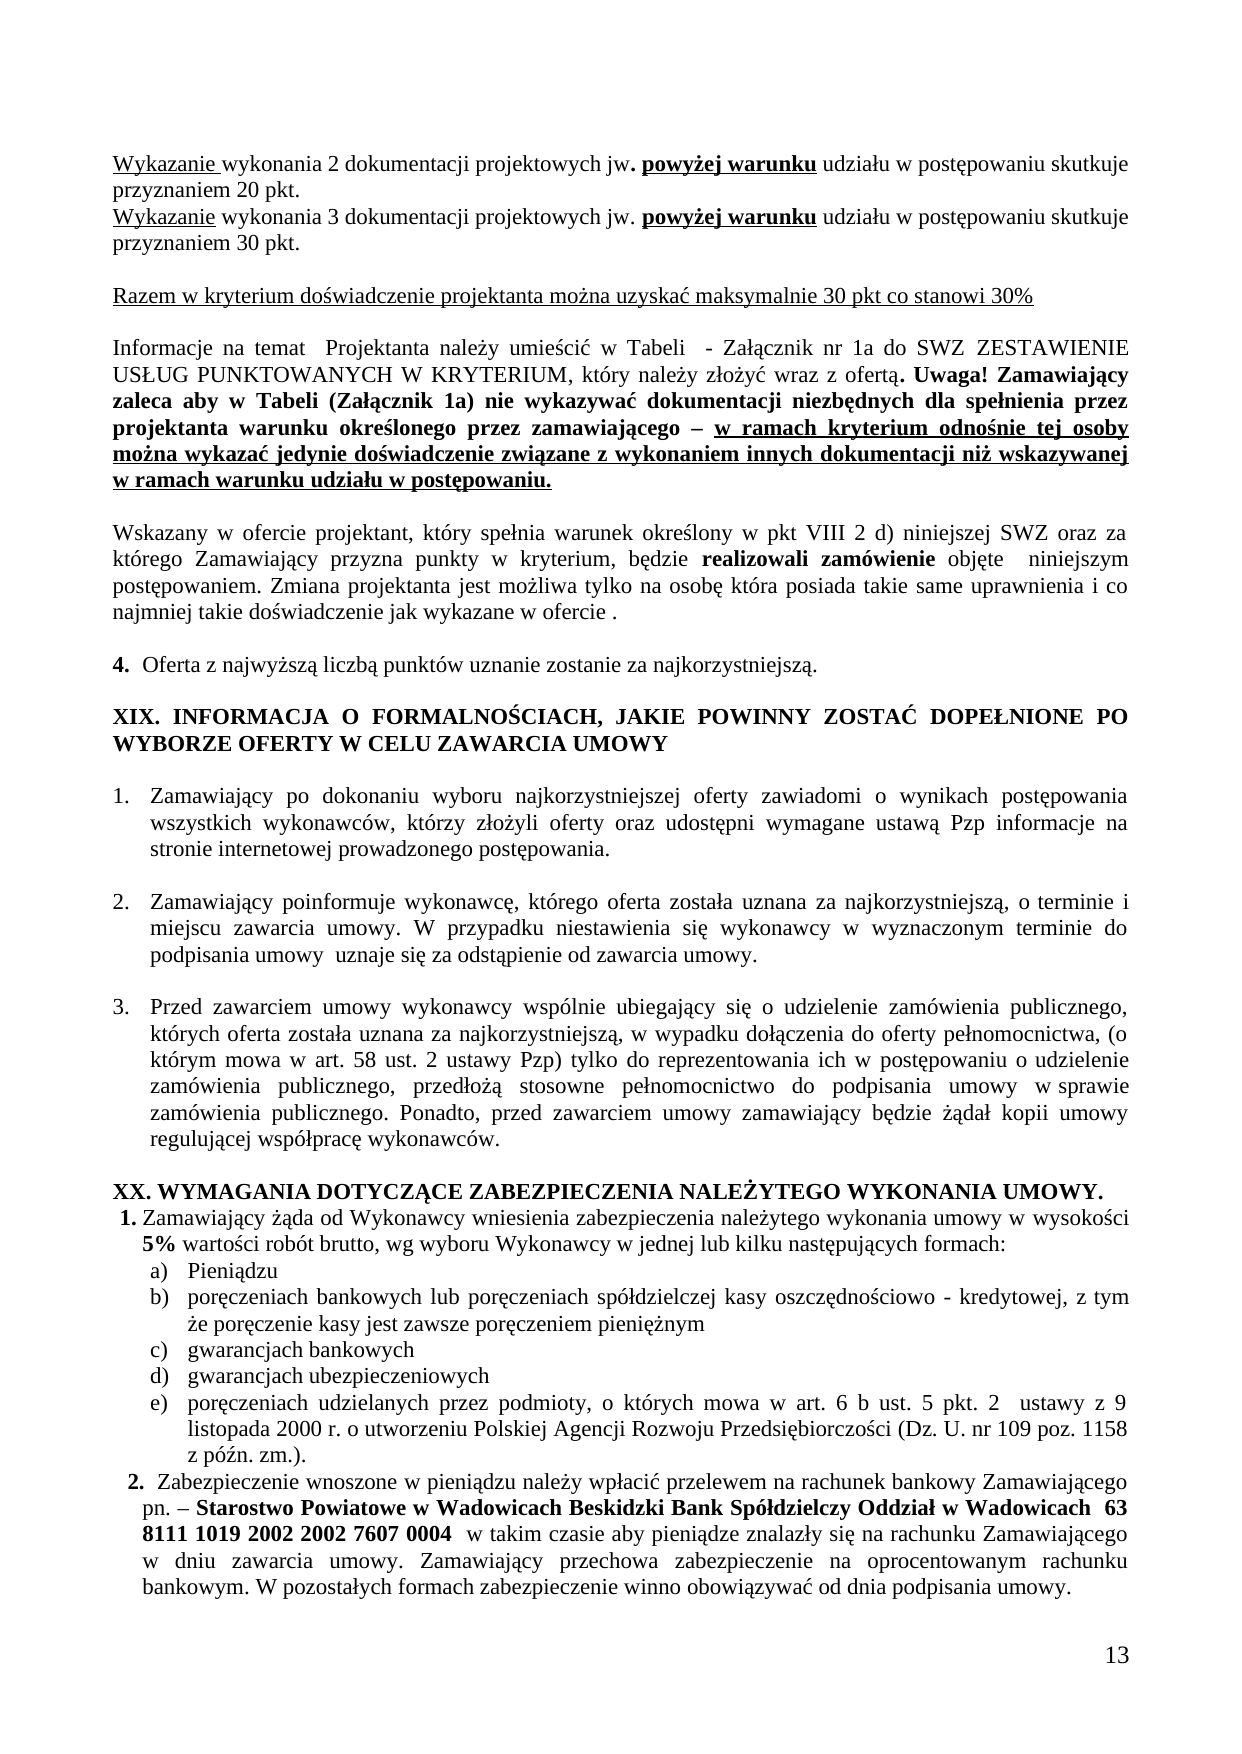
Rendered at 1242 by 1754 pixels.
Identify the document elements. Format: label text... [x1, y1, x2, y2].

text Wykazanie wykonania 2 dokumentacji projektowych jw. powyżej warunku udziału w postępowaniu skutkuje przyznaniem 20 pkt. [112, 150, 1129, 203]
list Zabezpieczenie wnoszone w pieniądzu należy wpłacić przelewem na rachunek bankowy Zamawiającego pn. – Starostwo Powiatowe w Wadowicach Beskidzki Bank Spółdzielczy Oddział w Wadowicach 63 8111 1019 2002 2002 7607 0004 w takim czasie aby pieniądze znalazły się na rachunku Zamawiającego w dniu zawarcia umowy. Zamawiający przechowa zabezpieczenie na oprocentowanym rachunku bankowym. W pozostałych formach zabezpieczenie winno obowiązywać od dnia podpisania umowy. [127, 1468, 1129, 1599]
text Wskazany w ofercie projektant, który spełnia warunek określony w pkt VIII 2 d) niniejszej SWZ oraz za którego Zamawiający przyzna punkty w kryterium, będzie realizowali zamówienie objęte niniejszym postępowaniem. Zmiana projektanta jest możliwa tylko na osobę która posiada takie same uprawnienia i co najmniej takie doświadczenie jak wykazane w ofercie . [112, 519, 1129, 624]
text Wykazanie wykonania 3 dokumentacji projektowych jw. powyżej warunku udziału w postępowaniu skutkuje przyznaniem 30 pkt. [112, 203, 1129, 255]
text XX. WYMAGANIA DOTYCZĄCE ZABEZPIECZENIA NALEŻYTEGO WYKONANIA UMOWY. [112, 1178, 1129, 1204]
list gwarancjach bankowych [150, 1336, 1129, 1362]
list Oferta z najwyższą liczbą punktów uznanie zostanie za najkorzystniejszą. [112, 651, 1129, 677]
list Zamawiający żąda od Wykonawcy wniesienia zabezpieczenia należytego wykonania umowy w wysokości 5% wartości robót brutto, wg wyboru Wykonawcy w jednej lub kilku następujących formach: [119, 1204, 1129, 1257]
list poręczeniach udzielanych przez podmioty, o których mowa w art. 6 b ust. 5 pkt. 2 ustawy z 9 listopada 2000 r. o utworzeniu Polskiej Agencji Rozwoju Przedsiębiorczości (Dz. U. nr 109 poz. 1158 z późn. zm.). [150, 1389, 1129, 1468]
list Zamawiający poinformuje wykonawcę, którego oferta została uznana za najkorzystniejszą, o terminie i miejscu zawarcia umowy. W przypadku niestawienia się wykonawcy w wyznaczonym terminie do podpisania umowy uznaje się za odstąpienie od zawarcia umowy. [112, 888, 1129, 967]
text XIX. INFORMACJA O FORMALNOŚCIACH, JAKIE POWINNY ZOSTAĆ DOPEŁNIONE PO WYBORZE OFERTY W CELU ZAWARCIA UMOWY [112, 703, 1129, 756]
list Zamawiający po dokonaniu wyboru najkorzystniejszej oferty zawiadomi o wynikach postępowania wszystkich wykonawców, którzy złożyli oferty oraz udostępni wymagane ustawą Pzp informacje na stronie internetowej prowadzonego postępowania. [112, 782, 1129, 862]
list gwarancjach ubezpieczeniowych [150, 1362, 1129, 1389]
list Pieniądzu [150, 1257, 1129, 1283]
text Razem w kryterium doświadczenie projektanta można uzyskać maksymalnie 30 pkt co stanowi 30% [112, 282, 1129, 308]
list Przed zawarciem umowy wykonawcy wspólnie ubiegający się o udzielenie zamówienia publicznego, których oferta została uznana za najkorzystniejszą, w wypadku dołączenia do oferty pełnomocnictwa, (o którym mowa w art. 58 ust. 2 ustawy Pzp) tylko do reprezentowania ich w postępowaniu o udzielenie zamówienia publicznego, przedłożą stosowne pełnomocnictwo do podpisania umowy w sprawie zamówienia publicznego. Ponadto, przed zawarciem umowy zamawiający będzie żądał kopii umowy regulującej współpracę wykonawców. [112, 993, 1129, 1151]
text Informacje na temat Projektanta należy umieścić w Tabeli - Załącznik nr 1a do SWZ ZESTAWIENIE USŁUG PUNKTOWANYCH W KRYTERIUM, który należy złożyć wraz z ofertą. Uwaga! Zamawiający zaleca aby w Tabeli (Załącznik 1a) nie wykazywać dokumentacji niezbędnych dla spełnienia przez projektanta warunku określonego przez zamawiającego – w ramach kryterium odnośnie tej osoby można wykazać jedynie doświadczenie związane z wykonaniem innych dokumentacji niż wskazywanej w ramach warunku udziału w postępowaniu. [112, 334, 1129, 463]
list poręczeniach bankowych lub poręczeniach spółdzielczej kasy oszczędnościowo - kredytowej, z tym że poręczenie kasy jest zawsze poręczeniem pieniężnym [150, 1283, 1129, 1336]
